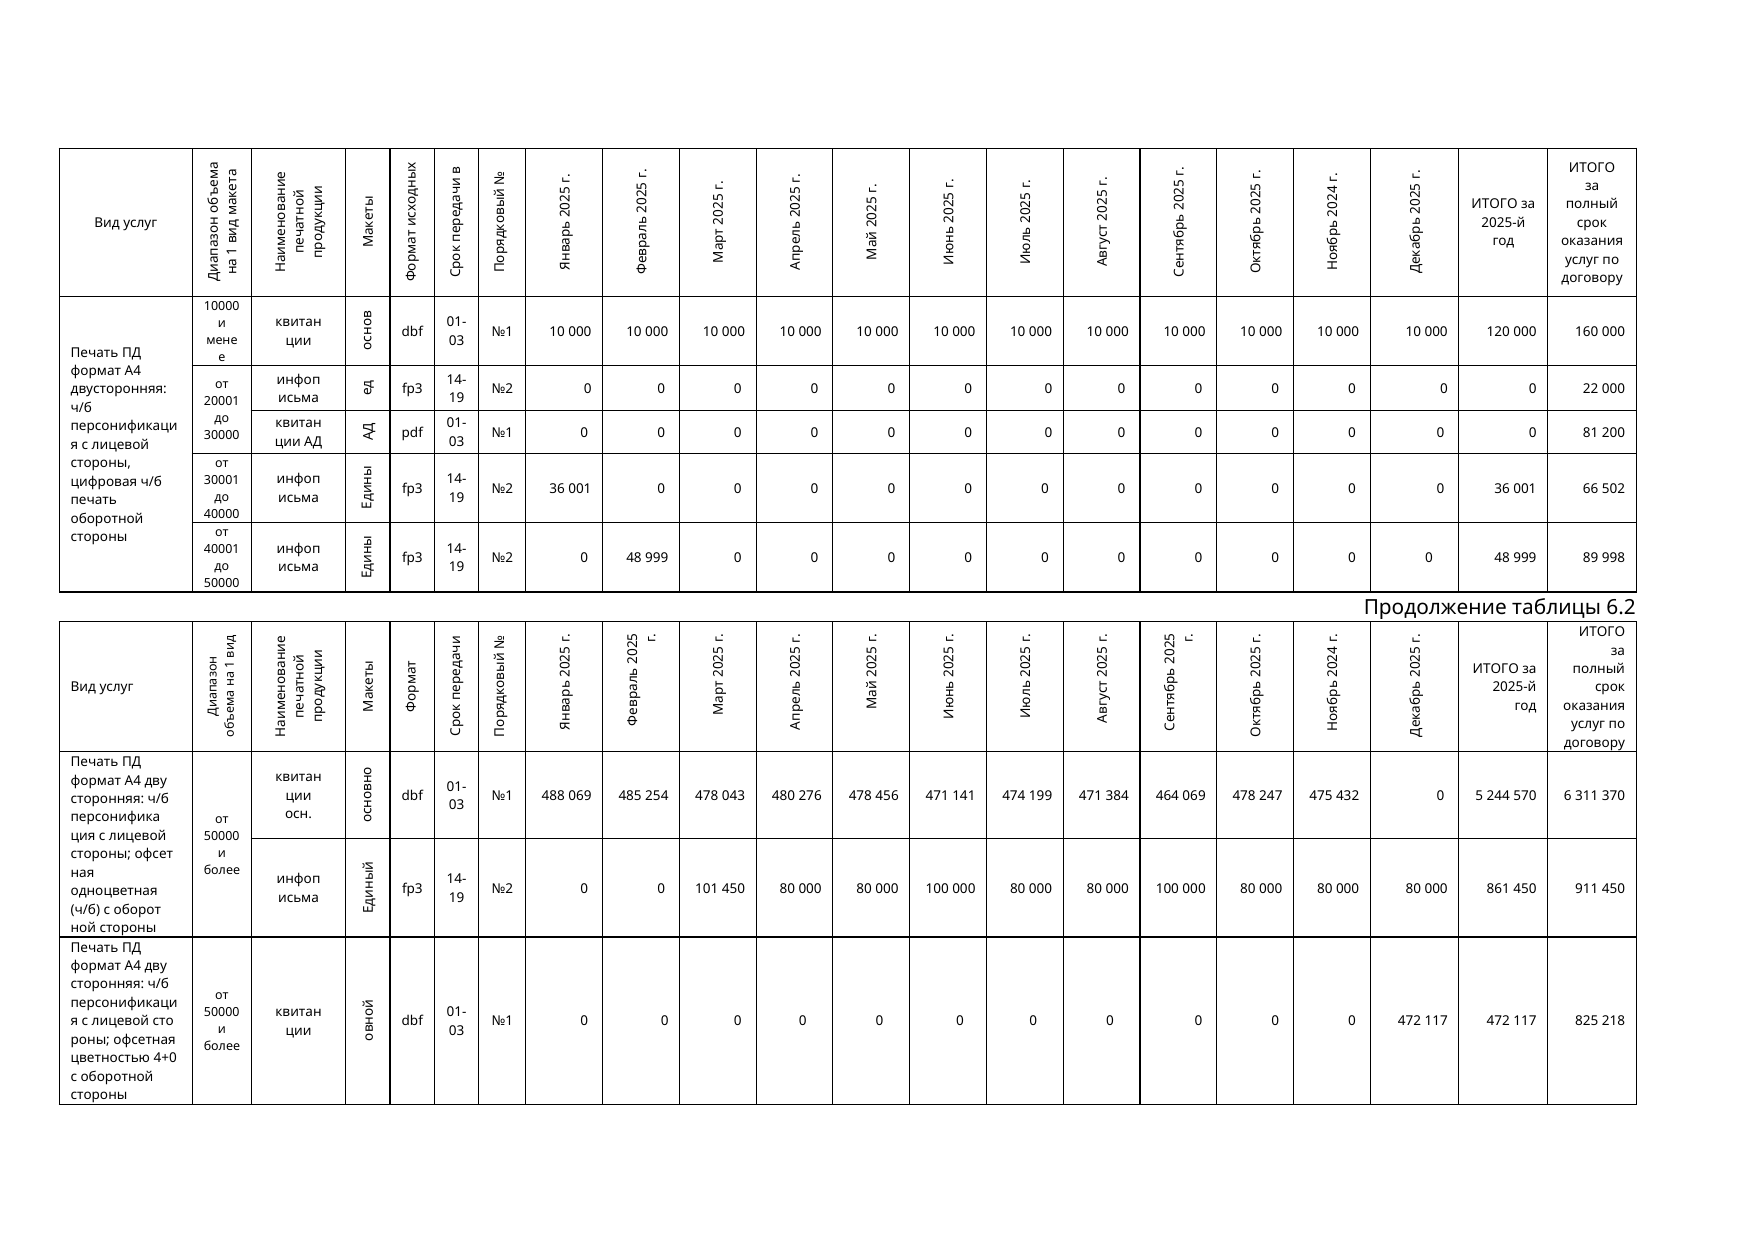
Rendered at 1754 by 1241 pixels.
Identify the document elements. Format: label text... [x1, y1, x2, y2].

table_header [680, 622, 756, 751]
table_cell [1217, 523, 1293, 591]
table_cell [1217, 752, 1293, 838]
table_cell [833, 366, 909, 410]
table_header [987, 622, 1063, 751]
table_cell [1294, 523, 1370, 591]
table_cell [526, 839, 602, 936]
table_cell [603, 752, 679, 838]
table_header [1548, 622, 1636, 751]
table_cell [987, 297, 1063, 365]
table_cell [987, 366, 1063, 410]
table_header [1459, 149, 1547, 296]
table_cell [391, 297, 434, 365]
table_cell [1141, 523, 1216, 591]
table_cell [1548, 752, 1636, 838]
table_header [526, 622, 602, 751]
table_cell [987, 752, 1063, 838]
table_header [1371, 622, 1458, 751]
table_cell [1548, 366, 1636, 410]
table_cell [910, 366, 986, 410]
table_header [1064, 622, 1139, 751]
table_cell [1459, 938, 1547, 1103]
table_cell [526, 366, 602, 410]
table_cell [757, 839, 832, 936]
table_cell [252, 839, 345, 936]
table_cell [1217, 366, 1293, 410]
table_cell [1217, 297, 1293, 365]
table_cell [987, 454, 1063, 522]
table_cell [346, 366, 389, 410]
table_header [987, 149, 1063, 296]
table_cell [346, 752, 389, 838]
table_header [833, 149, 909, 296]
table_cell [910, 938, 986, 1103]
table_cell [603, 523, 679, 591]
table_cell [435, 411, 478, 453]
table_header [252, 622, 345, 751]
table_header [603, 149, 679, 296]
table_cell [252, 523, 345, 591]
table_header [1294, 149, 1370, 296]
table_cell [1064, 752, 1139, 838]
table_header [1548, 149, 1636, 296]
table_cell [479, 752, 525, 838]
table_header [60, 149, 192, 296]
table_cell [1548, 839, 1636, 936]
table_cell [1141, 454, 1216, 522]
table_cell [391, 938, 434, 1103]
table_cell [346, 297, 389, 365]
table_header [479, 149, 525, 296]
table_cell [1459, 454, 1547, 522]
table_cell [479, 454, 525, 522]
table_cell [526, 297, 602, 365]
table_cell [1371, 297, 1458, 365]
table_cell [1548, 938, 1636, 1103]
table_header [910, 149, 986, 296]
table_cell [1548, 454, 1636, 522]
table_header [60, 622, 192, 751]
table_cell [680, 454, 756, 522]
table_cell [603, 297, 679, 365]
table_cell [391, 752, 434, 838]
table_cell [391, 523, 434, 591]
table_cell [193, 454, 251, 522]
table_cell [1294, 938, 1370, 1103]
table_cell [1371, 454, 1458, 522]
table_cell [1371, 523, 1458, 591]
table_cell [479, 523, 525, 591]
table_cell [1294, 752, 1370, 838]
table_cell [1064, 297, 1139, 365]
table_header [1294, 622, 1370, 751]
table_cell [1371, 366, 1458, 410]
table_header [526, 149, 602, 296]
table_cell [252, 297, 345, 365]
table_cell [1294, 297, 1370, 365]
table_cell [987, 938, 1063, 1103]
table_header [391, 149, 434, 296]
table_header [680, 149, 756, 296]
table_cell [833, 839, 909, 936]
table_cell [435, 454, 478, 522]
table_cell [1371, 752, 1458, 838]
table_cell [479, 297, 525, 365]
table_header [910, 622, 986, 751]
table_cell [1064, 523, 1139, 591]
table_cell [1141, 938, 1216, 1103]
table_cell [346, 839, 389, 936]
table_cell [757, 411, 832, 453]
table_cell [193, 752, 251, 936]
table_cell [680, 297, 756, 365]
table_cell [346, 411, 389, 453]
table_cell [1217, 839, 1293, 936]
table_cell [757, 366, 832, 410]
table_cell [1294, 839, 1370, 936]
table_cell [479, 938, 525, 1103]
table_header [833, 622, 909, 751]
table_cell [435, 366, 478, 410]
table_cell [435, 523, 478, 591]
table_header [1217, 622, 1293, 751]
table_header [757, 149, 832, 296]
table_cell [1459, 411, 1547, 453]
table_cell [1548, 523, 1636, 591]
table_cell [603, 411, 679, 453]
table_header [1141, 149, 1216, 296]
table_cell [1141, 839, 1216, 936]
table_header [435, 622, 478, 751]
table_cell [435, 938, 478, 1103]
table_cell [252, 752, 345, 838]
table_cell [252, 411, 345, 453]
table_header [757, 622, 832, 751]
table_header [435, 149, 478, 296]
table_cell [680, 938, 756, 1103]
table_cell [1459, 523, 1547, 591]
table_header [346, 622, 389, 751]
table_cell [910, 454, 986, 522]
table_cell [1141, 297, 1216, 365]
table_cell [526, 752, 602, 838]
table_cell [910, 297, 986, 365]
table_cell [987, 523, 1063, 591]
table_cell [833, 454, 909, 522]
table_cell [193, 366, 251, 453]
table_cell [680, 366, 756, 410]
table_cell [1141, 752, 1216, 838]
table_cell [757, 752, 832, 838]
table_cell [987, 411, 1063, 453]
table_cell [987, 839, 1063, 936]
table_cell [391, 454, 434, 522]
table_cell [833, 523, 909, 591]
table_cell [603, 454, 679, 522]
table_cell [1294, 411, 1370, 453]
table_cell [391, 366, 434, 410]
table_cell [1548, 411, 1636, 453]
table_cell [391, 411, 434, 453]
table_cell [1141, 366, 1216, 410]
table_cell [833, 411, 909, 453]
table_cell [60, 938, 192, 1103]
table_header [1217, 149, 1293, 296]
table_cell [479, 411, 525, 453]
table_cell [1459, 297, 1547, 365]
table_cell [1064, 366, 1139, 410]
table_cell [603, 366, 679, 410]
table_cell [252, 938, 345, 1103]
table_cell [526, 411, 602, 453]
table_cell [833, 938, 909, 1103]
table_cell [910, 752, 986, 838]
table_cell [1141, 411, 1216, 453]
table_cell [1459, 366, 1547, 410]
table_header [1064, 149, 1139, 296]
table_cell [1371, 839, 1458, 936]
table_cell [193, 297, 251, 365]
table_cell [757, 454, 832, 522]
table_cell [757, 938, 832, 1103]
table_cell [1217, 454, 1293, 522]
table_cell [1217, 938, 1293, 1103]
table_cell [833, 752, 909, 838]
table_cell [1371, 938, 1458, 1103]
text Продолжение таблицы 6.2 [103, 593, 1636, 621]
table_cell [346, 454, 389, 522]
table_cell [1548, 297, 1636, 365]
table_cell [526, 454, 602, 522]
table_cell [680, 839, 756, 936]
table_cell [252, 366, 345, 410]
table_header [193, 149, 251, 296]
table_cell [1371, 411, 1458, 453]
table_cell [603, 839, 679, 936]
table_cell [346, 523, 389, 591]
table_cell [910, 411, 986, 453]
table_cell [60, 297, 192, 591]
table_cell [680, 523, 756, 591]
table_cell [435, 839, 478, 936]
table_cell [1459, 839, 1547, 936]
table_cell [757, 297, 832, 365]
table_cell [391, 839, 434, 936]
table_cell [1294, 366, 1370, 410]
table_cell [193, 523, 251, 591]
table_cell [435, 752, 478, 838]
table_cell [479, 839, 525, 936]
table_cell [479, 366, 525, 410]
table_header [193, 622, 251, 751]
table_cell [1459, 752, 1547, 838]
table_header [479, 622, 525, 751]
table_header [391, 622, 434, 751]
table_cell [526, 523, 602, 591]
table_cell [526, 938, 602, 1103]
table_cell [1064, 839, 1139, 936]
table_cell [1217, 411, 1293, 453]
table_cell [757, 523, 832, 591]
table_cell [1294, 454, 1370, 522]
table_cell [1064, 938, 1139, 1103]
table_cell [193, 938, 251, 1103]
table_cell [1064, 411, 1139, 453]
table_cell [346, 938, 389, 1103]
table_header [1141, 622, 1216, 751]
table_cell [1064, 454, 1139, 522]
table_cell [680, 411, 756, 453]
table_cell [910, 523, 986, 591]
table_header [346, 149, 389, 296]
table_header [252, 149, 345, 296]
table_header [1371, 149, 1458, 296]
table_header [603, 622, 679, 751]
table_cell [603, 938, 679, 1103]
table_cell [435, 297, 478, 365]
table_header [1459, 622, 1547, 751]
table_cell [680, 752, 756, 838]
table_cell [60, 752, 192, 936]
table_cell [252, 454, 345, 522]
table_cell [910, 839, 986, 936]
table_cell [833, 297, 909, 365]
